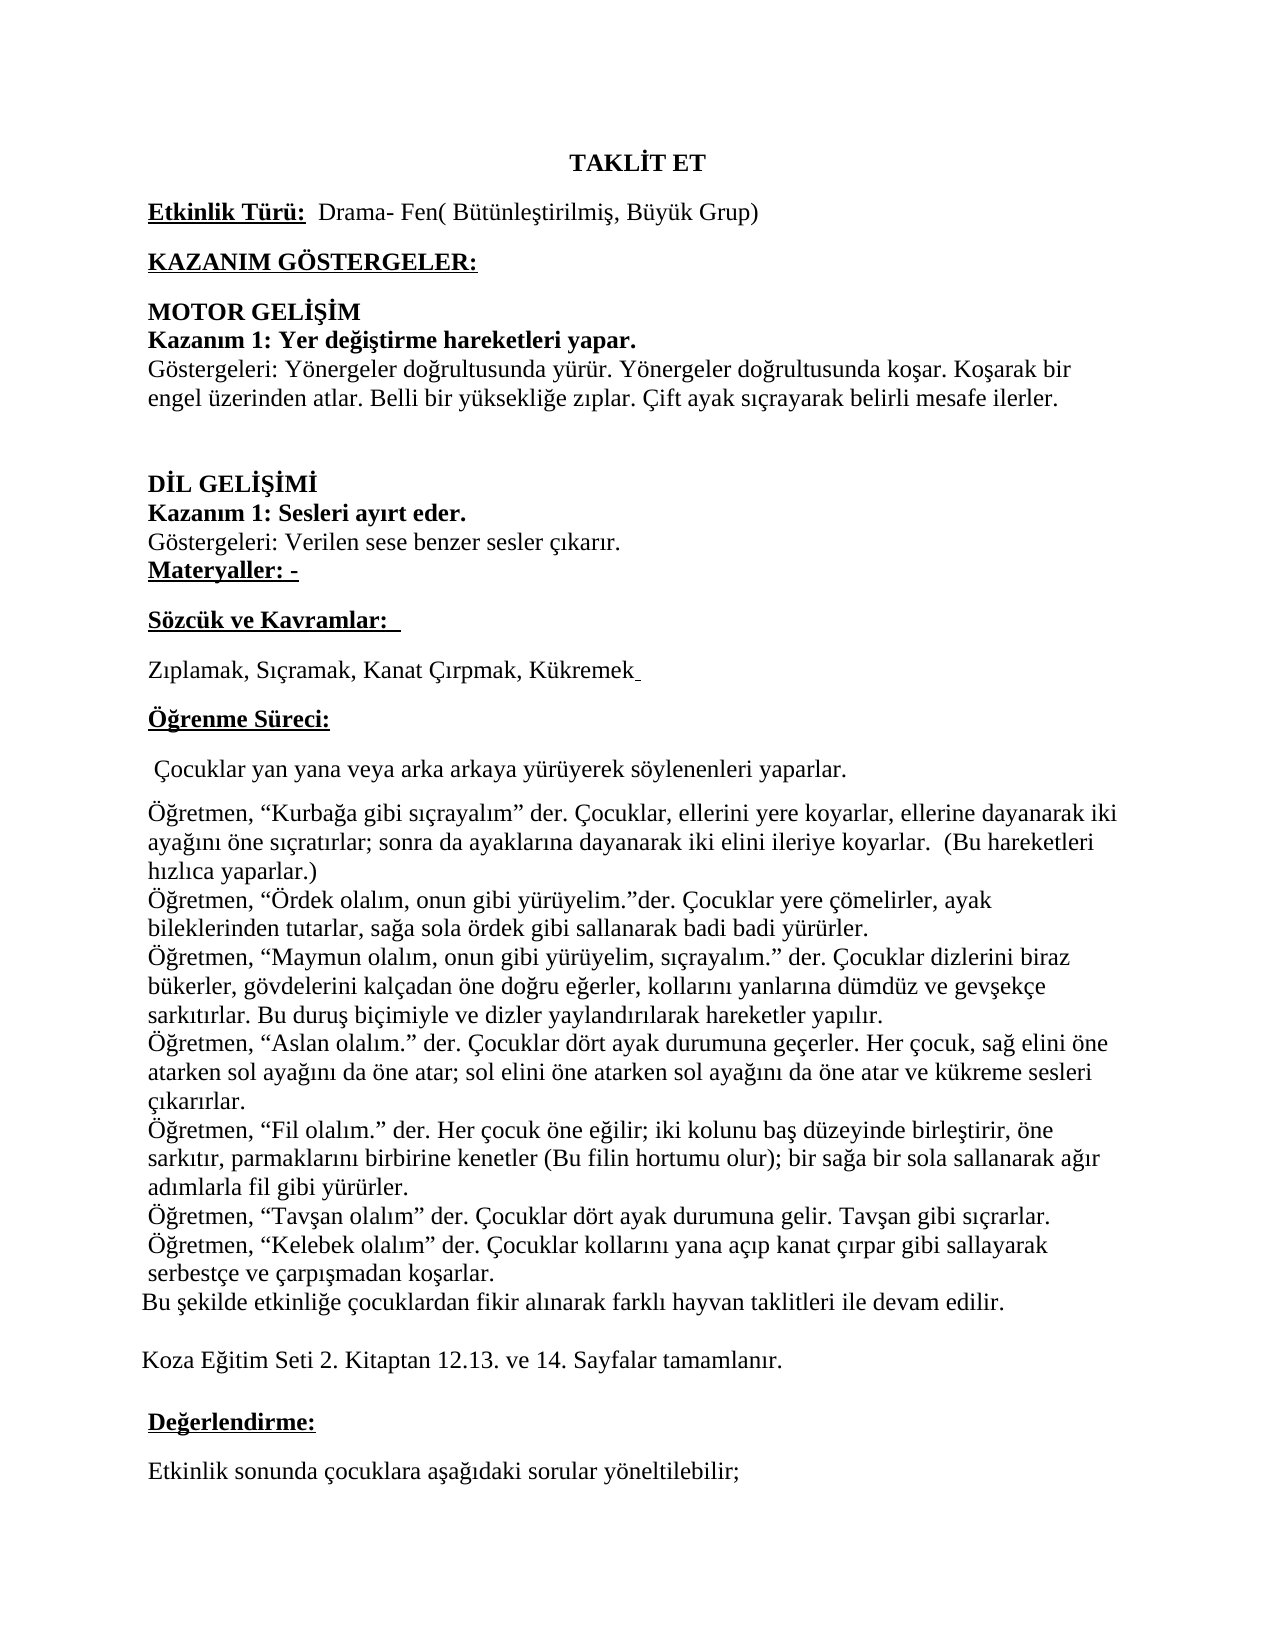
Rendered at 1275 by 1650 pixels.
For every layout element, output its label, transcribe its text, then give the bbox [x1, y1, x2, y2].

text Öğretmen, “Kelebek olalım” der. Çocuklar kollarını yana açıp kanat çırpar gibi sallayarak serbestçe ve çarpışmadan koşarlar. [148, 1230, 1127, 1287]
text KAZANIM GÖSTERGELER: [148, 247, 1127, 276]
text Etkinlik sonunda çocuklara aşağıdaki sorular yöneltilebilir; [148, 1456, 1127, 1485]
text Öğretmen, “Kurbağa gibi sıçrayalım” der. Çocuklar, ellerini yere koyarlar, ellerine dayanarak iki ayağını öne sıçratırlar; sonra da ayaklarına dayanarak iki elini ileriye koyarlar. (Bu hareketleri hızlıca yaparlar.) [148, 798, 1127, 885]
text Zıplamak, Sıçramak, Kanat Çırpmak, Kükremek [148, 655, 1127, 683]
text MOTOR GELİŞİM [148, 297, 1127, 325]
text Öğretmen, “Ördek olalım, onun gibi yürüyelim.”der. Çocuklar yere çömelirler, ayak bileklerinden tutarlar, sağa sola ördek gibi sallanarak badi badi yürürler. [148, 885, 1127, 942]
text Kazanım 1: Sesleri ayırt eder. [148, 498, 1127, 527]
text Bu şekilde etkinliğe çocuklardan fikir alınarak farklı hayvan taklitleri ile devam edilir. [141, 1287, 1127, 1316]
text Çocuklar yan yana veya arka arkaya yürüyerek söylenenleri yaparlar. [148, 754, 1127, 783]
text Öğretmen, “Fil olalım.” der. Her çocuk öne eğilir; iki kolunu baş düzeyinde birleştirir, öne sarkıtır, parmaklarını birbirine kenetler (Bu filin hortumu olur); bir sağa bir sola sallanarak ağır adımlarla fil gibi yürürler. [148, 1115, 1127, 1201]
text Değerlendirme: [148, 1407, 1127, 1435]
text Göstergeleri: Yönergeler doğrultusunda yürür. Yönergeler doğrultusunda koşar. Koşarak bir engel üzerinden atlar. Belli bir yüksekliğe zıplar. Çift ayak sıçrayarak belirli mesafe ilerler. [148, 354, 1127, 412]
text TAKLİT ET [148, 148, 1127, 176]
text Öğretmen, “Tavşan olalım” der. Çocuklar dört ayak durumuna gelir. Tavşan gibi sıçrarlar. [148, 1201, 1127, 1230]
text Materyaller: - [148, 555, 1127, 584]
text Öğrenme Süreci: [148, 704, 1127, 733]
text Öğretmen, “Aslan olalım.” der. Çocuklar dört ayak durumuna geçerler. Her çocuk, sağ elini öne atarken sol ayağını da öne atar; sol elini öne atarken sol ayağını da öne atar ve kükreme sesleri çıkarırlar. [148, 1028, 1127, 1115]
text Etkinlik Türü: Drama- Fen( Bütünleştirilmiş, Büyük Grup) [148, 197, 1127, 226]
text Kazanım 1: Yer değiştirme hareketleri yapar. [148, 325, 1127, 354]
text Sözcük ve Kavramlar: [148, 605, 1127, 634]
text Koza Eğitim Seti 2. Kitaptan 12.13. ve 14. Sayfalar tamamlanır. [141, 1345, 1127, 1373]
text Öğretmen, “Maymun olalım, onun gibi yürüyelim, sıçrayalım.” der. Çocuklar dizlerini biraz bükerler, gövdelerini kalçadan öne doğru eğerler, kollarını yanlarına dümdüz ve gevşekçe sarkıtırlar. Bu duruş biçimiyle ve dizler yaylandırılarak hareketler yapılır. [148, 942, 1127, 1028]
text DİL GELİŞİMİ [148, 469, 1127, 498]
text Göstergeleri: Verilen sese benzer sesler çıkarır. [148, 527, 1127, 555]
